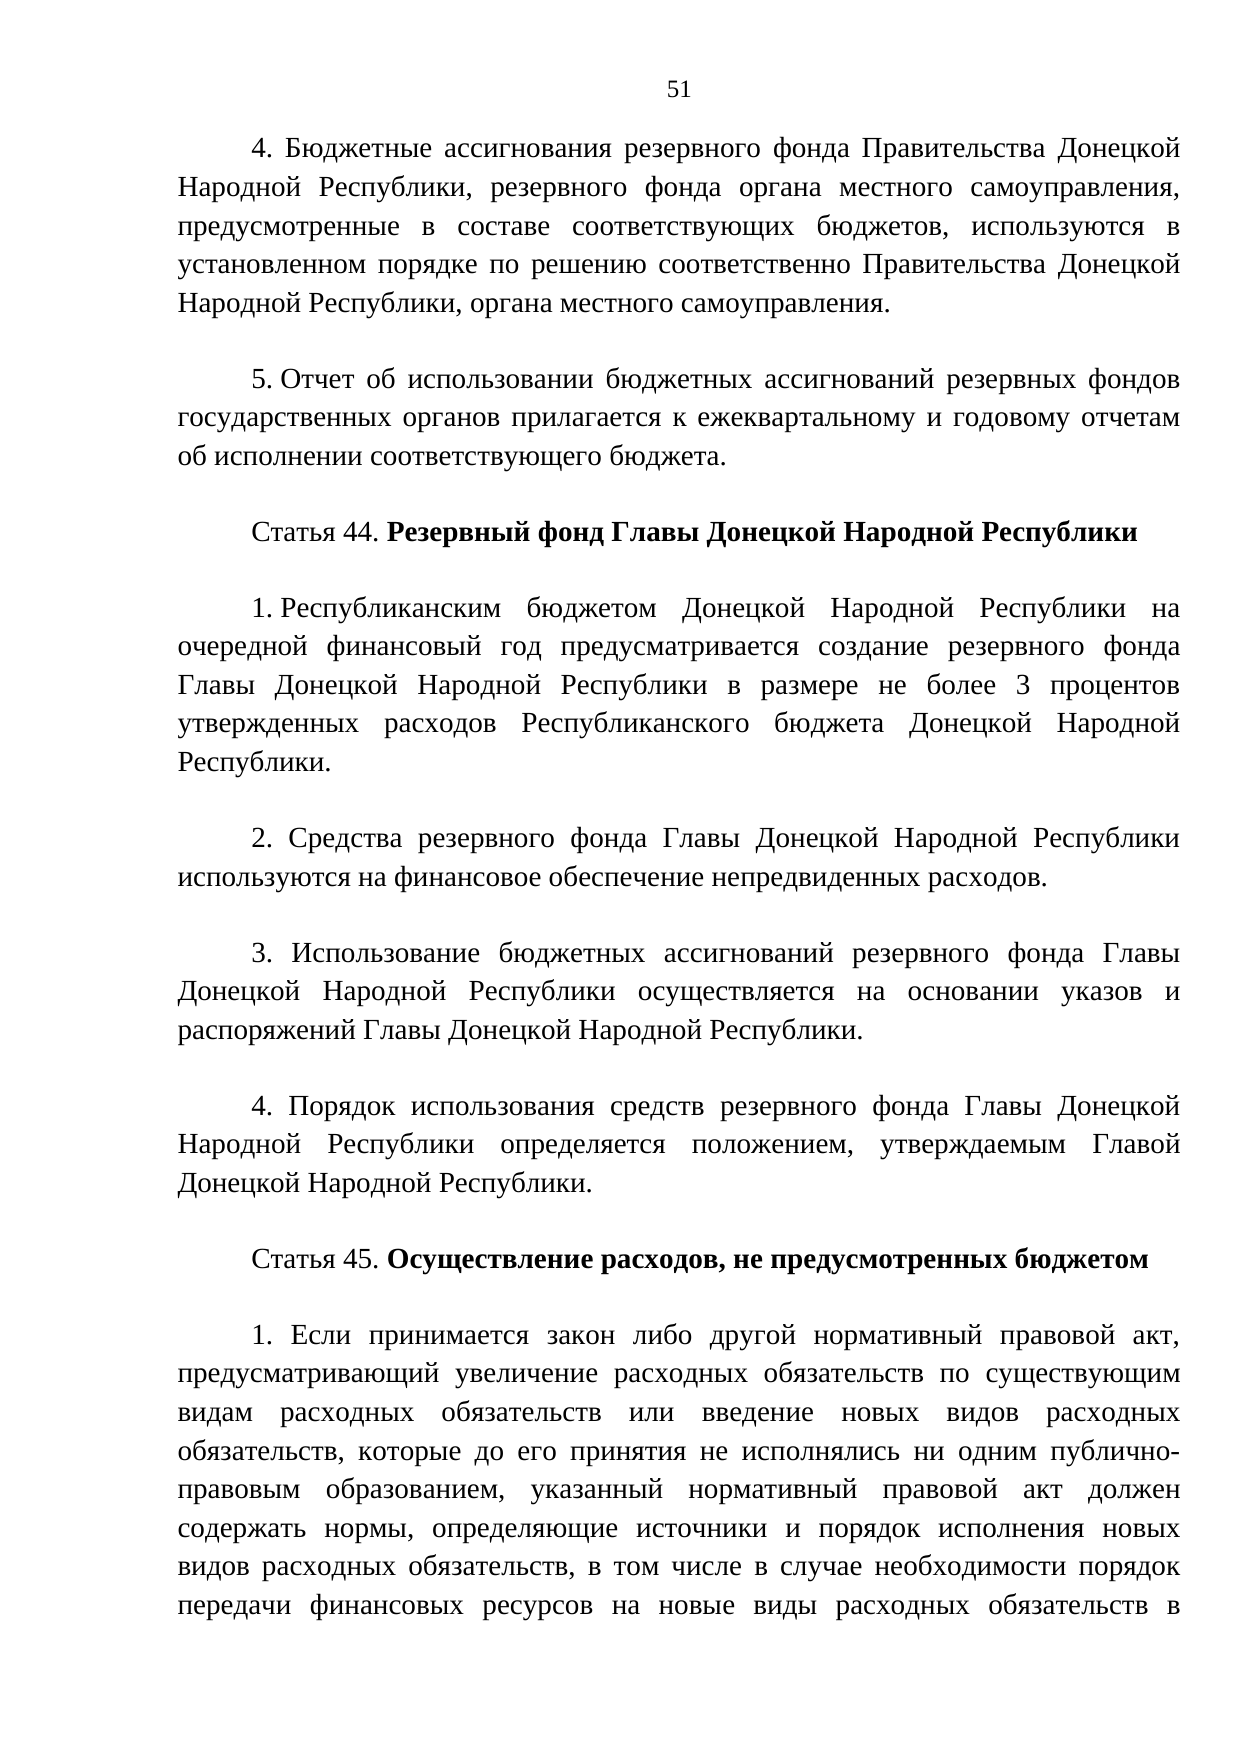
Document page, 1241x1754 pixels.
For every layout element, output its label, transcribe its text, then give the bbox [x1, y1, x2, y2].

text Статья 44. Резервный фонд Главы Донецкой Народной Республики [177, 514, 1181, 547]
text 1. Республиканским бюджетом Донецкой Народной Республики на очередной финансовый год предусматривается создание резервного фонда Главы Донецкой Народной Республики в размере не более 3 процентов утвержденных расходов Республиканского бюджета Донецкой Народной Республики. [177, 590, 1181, 778]
text 4. Порядок использования средств резервного фонда Главы Донецкой Народной Республики определяется положением, утверждаемым Главой Донецкой Народной Республики. [177, 1088, 1181, 1198]
text 3. Использование бюджетных ассигнований резервного фонда Главы Донецкой Народной Республики осуществляется на основании указов и распоряжений Главы Донецкой Народной Республики. [177, 935, 1181, 1045]
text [177, 1317, 1181, 1620]
text 2. Средства резервного фонда Главы Донецкой Народной Республики используются на финансовое обеспечение непредвиденных расходов. [177, 820, 1181, 892]
text 5. Отчет об использовании бюджетных ассигнований резервных фондов государственных органов прилагается к ежеквартальному и годовому отчетам об исполнении соответствующего бюджета. [177, 361, 1181, 471]
text 4. Бюджетные ассигнования резервного фонда Правительства Донецкой Народной Республики, резервного фонда органа местного самоуправления, предусмотренные в составе соответствующих бюджетов, используются в установленном порядке по решению соответственно Правительства Донецкой Народной Республики, органа местного самоуправления. [177, 131, 1181, 318]
text Статья 45. Осуществление расходов, не предусмотренных бюджетом [177, 1241, 1181, 1274]
